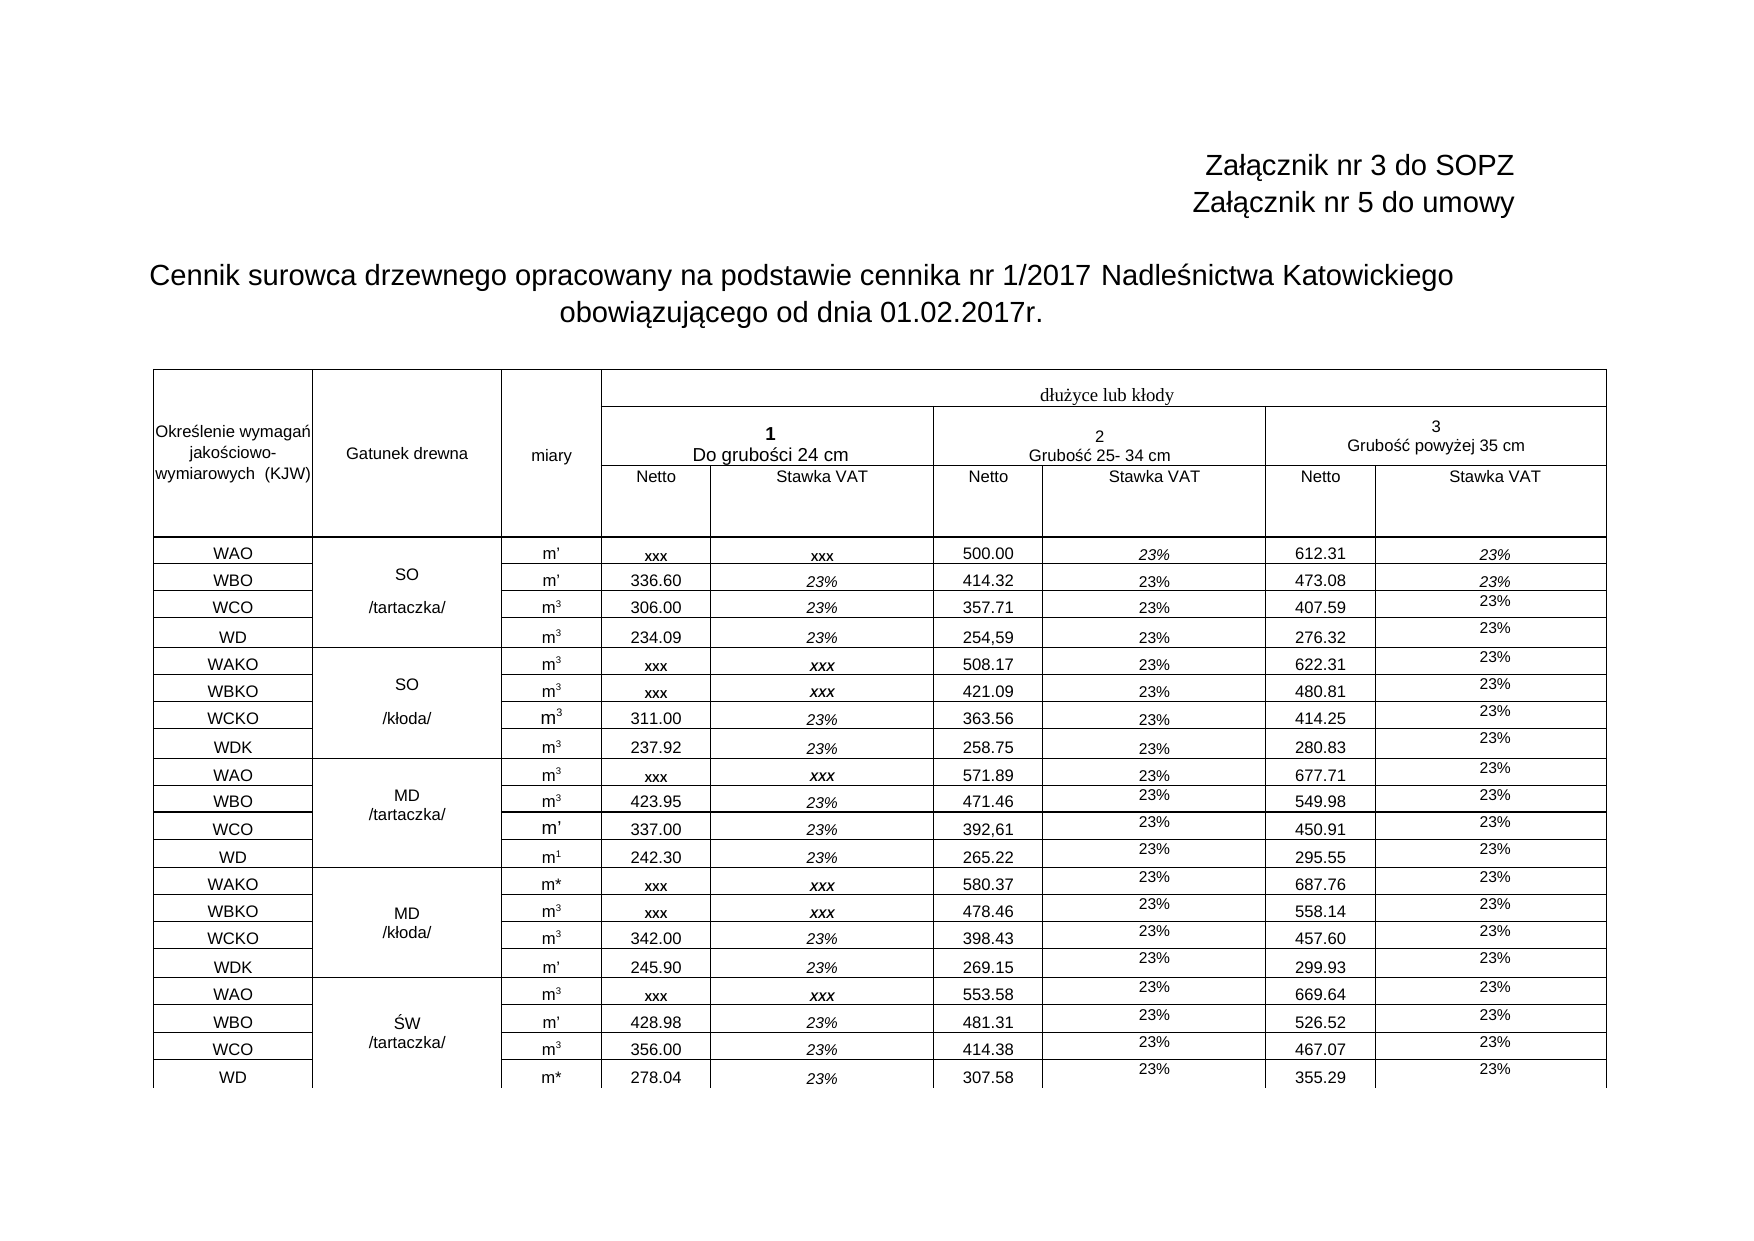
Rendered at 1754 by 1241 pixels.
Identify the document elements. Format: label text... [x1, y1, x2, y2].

table_cell 23% [711, 729, 933, 757]
table_cell 23% [1043, 729, 1265, 757]
table_cell m’ [502, 564, 601, 590]
table_cell 407.59 [1266, 591, 1375, 617]
table_cell m* [502, 868, 601, 894]
table_cell 549.98 [1266, 786, 1375, 811]
table_cell 23% [711, 1005, 933, 1032]
table_cell 473.08 [1266, 564, 1375, 590]
table_cell 23% [1043, 895, 1265, 921]
table_cell miary [502, 406, 601, 465]
table_cell WAKO [154, 648, 312, 673]
table_cell [313, 617, 501, 647]
table_cell 23% [711, 702, 933, 728]
table_cell m3 [502, 1033, 601, 1059]
table_cell 23% [1043, 949, 1265, 977]
table_cell m3 [502, 759, 601, 784]
table_cell 457.60 [1266, 922, 1375, 948]
table_cell Stawka VAT [711, 466, 933, 536]
table_cell 23% [1043, 978, 1265, 1004]
table_cell 237.92 [602, 729, 710, 757]
table_cell [313, 759, 501, 784]
table_cell 23% [1043, 702, 1265, 728]
table_cell Netto [934, 466, 1042, 536]
table_cell 23% [1043, 1033, 1265, 1059]
table_cell WCKO [154, 702, 312, 728]
table_cell m3 [502, 675, 601, 701]
table_cell 23% [1043, 564, 1265, 590]
table_cell 307.58 [934, 1060, 1042, 1087]
table_cell 23% [1376, 1005, 1606, 1032]
table_cell m3 [502, 618, 601, 647]
table_cell 23% [711, 922, 933, 948]
table_cell 23% [1376, 618, 1606, 647]
table_cell m3 [502, 729, 601, 757]
table_cell 23% [1043, 759, 1265, 784]
table_cell [313, 728, 501, 757]
table_cell WD [154, 618, 312, 647]
table_cell 337.00 [602, 813, 710, 838]
table_cell 23% [1376, 1033, 1606, 1059]
table_cell 23% [1376, 868, 1606, 894]
table_cell WAO [154, 759, 312, 784]
table_cell 280.83 [1266, 729, 1375, 757]
table_cell 254,59 [934, 618, 1042, 647]
table_cell 467.07 [1266, 1033, 1375, 1059]
table_cell 23% [1043, 868, 1265, 894]
table_cell WBO [154, 1005, 312, 1032]
table_cell 23% [1043, 786, 1265, 811]
table_cell XXX [602, 978, 710, 1004]
table_cell XXX [711, 648, 933, 673]
table_cell 355.29 [1266, 1060, 1375, 1087]
table_cell 414.25 [1266, 702, 1375, 728]
table_cell XXX [602, 868, 710, 894]
table_cell 269.15 [934, 949, 1042, 977]
table_cell 1 Do grubości [602, 407, 933, 465]
table_cell 23% [1376, 759, 1606, 784]
table_cell WCO [154, 591, 312, 617]
table_cell XXX [711, 675, 933, 701]
table_cell 500.00 [934, 538, 1042, 563]
table_cell 23% [711, 564, 933, 590]
table_cell WBO [154, 564, 312, 590]
table_cell 23% [1376, 786, 1606, 811]
table_cell 478.46 [934, 895, 1042, 921]
table_cell 342.00 [602, 922, 710, 948]
table_cell [313, 538, 501, 563]
table_cell 392,61 [934, 813, 1042, 838]
table_cell WCO [154, 1033, 312, 1059]
table_cell XXX [711, 868, 933, 894]
table_cell WBKO [154, 895, 312, 921]
table_cell m3 [502, 702, 601, 728]
text Załącznik nr 5 do umowy [89, 184, 1514, 218]
table_cell 526.52 [1266, 1005, 1375, 1032]
table_cell /kłoda/ [313, 701, 501, 728]
table_cell Netto [602, 466, 710, 536]
table_cell m* [502, 1060, 601, 1087]
table_cell SO [313, 563, 501, 590]
table_cell 278.04 [602, 1060, 710, 1087]
table_cell 23% [1376, 978, 1606, 1004]
text Załącznik nr 3 do SOPZ [89, 148, 1514, 181]
table_cell XXX [602, 648, 710, 673]
table_cell m’ [502, 1005, 601, 1032]
table_cell m3 [502, 895, 601, 921]
table_cell 363.56 [934, 702, 1042, 728]
table_cell 23% [1376, 648, 1606, 673]
table_cell WCKO [154, 922, 312, 948]
table_cell 23% [1043, 922, 1265, 948]
table_cell 265.22 [934, 840, 1042, 867]
table_cell 580.37 [934, 868, 1042, 894]
table_cell 677.71 [1266, 759, 1375, 784]
table_cell 23% [711, 1060, 933, 1087]
table_cell 258.75 [934, 729, 1042, 757]
table_cell 23% [711, 949, 933, 977]
table_cell m1 [502, 840, 601, 867]
table_cell 306.00 [602, 591, 710, 617]
table_cell 23% [1043, 1005, 1265, 1032]
table_cell XXX [602, 675, 710, 701]
table_cell 295.55 [1266, 840, 1375, 867]
table_cell XXX [711, 759, 933, 784]
table_cell Stawka VAT [1376, 466, 1606, 536]
table_cell 508.17 [934, 648, 1042, 673]
table_cell WAKO [154, 868, 312, 894]
table_cell m3 [502, 648, 601, 673]
table_cell 23% [711, 591, 933, 617]
table_cell 23% [1043, 1060, 1265, 1087]
table_cell [313, 648, 501, 673]
table_cell 3 Grubość powyżej [1266, 407, 1606, 465]
table_cell 421.09 [934, 675, 1042, 701]
table_cell Stawka VAT [1043, 466, 1265, 536]
table_cell 23% [711, 618, 933, 647]
table_cell m3 [502, 922, 601, 948]
table_cell WBO [154, 786, 312, 811]
table_cell 23% [1043, 618, 1265, 647]
table_cell 414.32 [934, 564, 1042, 590]
table_cell 356.00 [602, 1033, 710, 1059]
table_cell 612.31 [1266, 538, 1375, 563]
table_cell 23% [1376, 949, 1606, 977]
table_cell /tartaczka/ [313, 590, 501, 617]
table_cell 245.90 [602, 949, 710, 977]
table_cell XXX [711, 538, 933, 563]
table_cell 450.91 [1266, 813, 1375, 838]
table_cell ŚW /tartaczka/ [313, 978, 501, 1087]
table_cell 23% [711, 813, 933, 838]
table_cell 23% [1376, 922, 1606, 948]
table_cell 23% [1376, 591, 1606, 617]
table_cell 23% [711, 786, 933, 811]
table_cell 23% [1043, 648, 1265, 673]
table_cell 398.43 [934, 922, 1042, 948]
table_cell 480.81 [1266, 675, 1375, 701]
table_cell 23% [1376, 895, 1606, 921]
table_cell 423.95 [602, 786, 710, 811]
table_cell WD [154, 1060, 312, 1087]
table_cell 669.64 [1266, 978, 1375, 1004]
table_cell XXX [711, 895, 933, 921]
table_cell XXX [602, 895, 710, 921]
table_cell 553.58 [934, 978, 1042, 1004]
table_header Określenie wymagań jakościowo- wymiarowych (KJW) [154, 370, 312, 536]
table_cell WAO [154, 978, 312, 1004]
table_cell 23% [1376, 840, 1606, 867]
table_cell m3 [502, 978, 601, 1004]
table_cell MD /kłoda/ [313, 868, 501, 977]
table_cell 2 Grubość 25- [934, 407, 1265, 465]
table_cell 23% [711, 1033, 933, 1059]
table_cell m’ [502, 949, 601, 977]
table_cell 242.30 [602, 840, 710, 867]
table_cell 234.09 [602, 618, 710, 647]
table_cell 23% [1376, 702, 1606, 728]
table_cell 23% [711, 840, 933, 867]
table_cell m’ [502, 813, 601, 838]
table_cell m’ [502, 538, 601, 563]
table_header Gatunek drewna [313, 370, 501, 536]
table_cell 571.89 [934, 759, 1042, 784]
table_cell 481.31 [934, 1005, 1042, 1032]
table_cell 299.93 [1266, 949, 1375, 977]
table_cell WCO [154, 813, 312, 838]
table_cell 23% [1043, 538, 1265, 563]
table_cell 23% [1376, 729, 1606, 757]
table_cell 23% [1043, 675, 1265, 701]
table_cell 357.71 [934, 591, 1042, 617]
table_cell 276.32 [1266, 618, 1375, 647]
table_cell 414.38 [934, 1033, 1042, 1059]
table_cell m3 [502, 591, 601, 617]
table_cell 23% [1376, 675, 1606, 701]
table_cell 23% [1043, 840, 1265, 867]
table_cell 558.14 [1266, 895, 1375, 921]
table_cell 428.98 [602, 1005, 710, 1032]
table_header dłużyce lub kłody [602, 370, 1606, 406]
table_cell m3 [502, 786, 601, 811]
table_cell [502, 465, 601, 536]
table_cell WDK [154, 949, 312, 977]
table_cell WD [154, 840, 312, 867]
table_cell XXX [711, 978, 933, 1004]
table_header [502, 370, 601, 406]
table_cell WBKO [154, 675, 312, 701]
table_cell XXX [602, 759, 710, 784]
text Cennik surowca drzewnego opracowany na podstawie cennika nr 1/2017 Nadleśnictwa Katowickiego obowiązującego od dnia 01.02.2017r. [89, 258, 1514, 329]
table_cell 23% [1376, 564, 1606, 590]
table_cell MD /tartaczka/ [313, 785, 501, 867]
table_cell SO [313, 674, 501, 701]
table_cell Netto [1266, 466, 1375, 536]
table_cell 23% [1043, 813, 1265, 838]
table_cell XXX [602, 538, 710, 563]
table_cell 23% [1376, 538, 1606, 563]
table_cell 311.00 [602, 702, 710, 728]
table_cell 622.31 [1266, 648, 1375, 673]
table_cell 23% [1043, 591, 1265, 617]
table_cell 471.46 [934, 786, 1042, 811]
table_cell 687.76 [1266, 868, 1375, 894]
table_cell WDK [154, 729, 312, 757]
table_cell 336.60 [602, 564, 710, 590]
table_cell 23% [1376, 813, 1606, 838]
table_cell 23% [1376, 1060, 1606, 1087]
table_cell WAO [154, 538, 312, 563]
